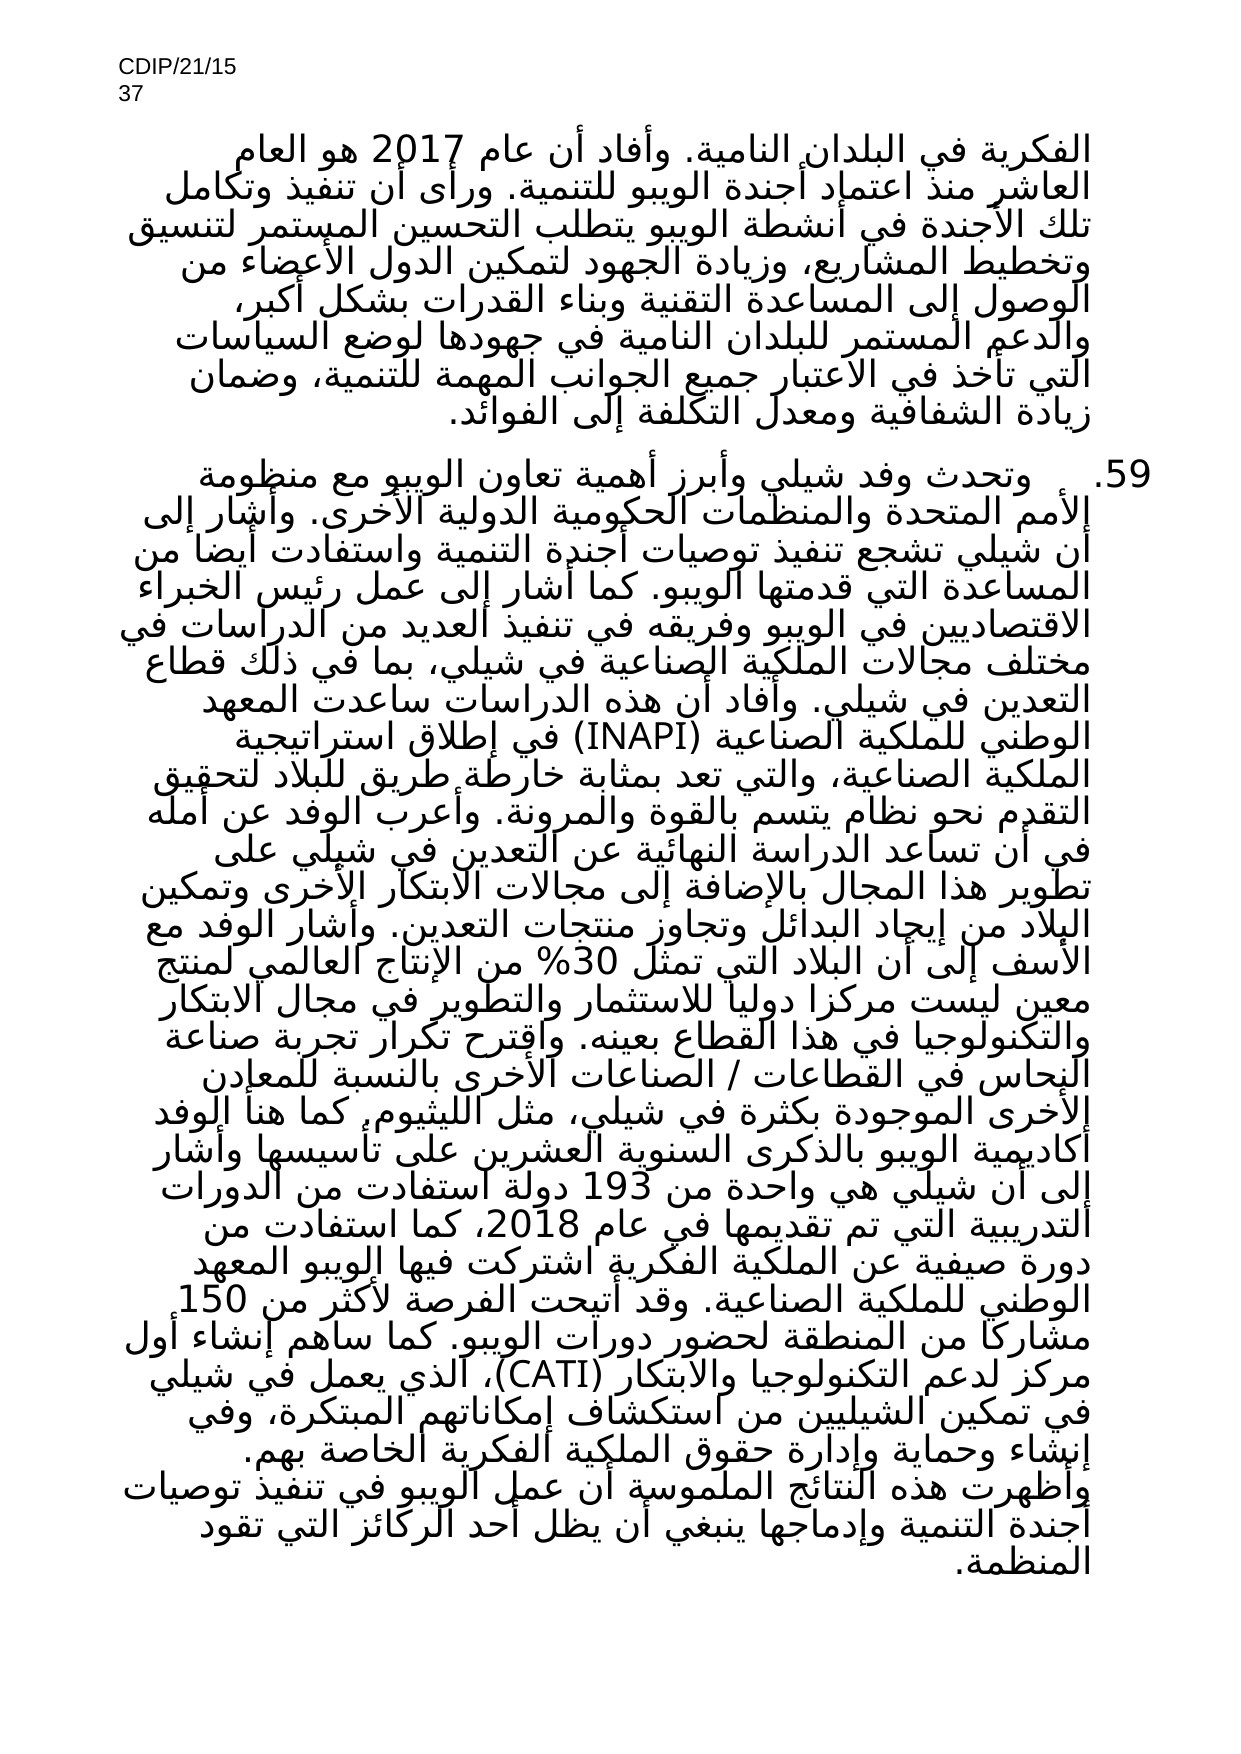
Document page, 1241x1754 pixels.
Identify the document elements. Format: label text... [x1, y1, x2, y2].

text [118, 132, 1092, 432]
text وتحدث وفد شيلي وأبرز أهمية تعاون الويبو مع منظومة الأمم المتحدة والمنظمات الحكومية الدولية الأخرى. وأشار إلى أن شيلي تشجع تنفيذ توصيات أجندة التنمية واستفادت أيضا من المساعدة التي قدمتها الويبو. كما أشار إلى عمل رئيس الخبراء الاقتصاديين في الويبو وفريقه في تنفيذ العديد من الدراسات في مختلف مجالات الملكية الصناعية في شيلي، بما في ذلك قطاع التعدين في شيلي. وأفاد أن هذه الدراسات ساعدت المعهد الوطني للملكية الصناعية (INAPI) في إطلاق استراتيجية الملكية الصناعية، والتي تعد بمثابة خارطة طريق للبلاد لتحقيق التقدم نحو نظام يتسم بالقوة والمرونة. وأعرب الوفد عن أمله في أن تساعد الدراسة النهائية عن التعدين في شيلي على تطوير هذا المجال بالإضافة إلى مجالات الابتكار الأخرى وتمكين البلاد من إيجاد البدائل وتجاوز منتجات التعدين. وأشار الوفد مع الأسف إلى أن البلاد التي تمثل 30% من الإنتاج العالمي لمنتج معين ليست مركزا دوليا للاستثمار والتطوير في مجال الابتكار والتكنولوجيا في هذا القطاع بعينه. واقترح تكرار تجربة صناعة النحاس في القطاعات / الصناعات الأخرى بالنسبة للمعادن الأخرى الموجودة بكثرة في شيلي، مثل الليثيوم. كما هنأ الوفد أكاديمية الويبو بالذكرى السنوية العشرين على تأسيسها وأشار إلى أن شيلي هي واحدة من 193 دولة استفادت من الدورات التدريبية التي تم تقديمها في عام 2018، كما استفادت من دورة صيفية عن الملكية الفكرية اشتركت فيها الويبو المعهد الوطني للملكية الصناعية. وقد أتيحت الفرصة لأكثر من 150 مشاركا من المنطقة لحضور دورات الويبو. كما ساهم إنشاء أول مركز لدعم التكنولوجيا والابتكار (CATI)، الذي يعمل في شيلي في تمكين الشيليين من استكشاف إمكاناتهم المبتكرة، وفي إنشاء وحماية وإدارة حقوق الملكية الفكرية الخاصة بهم. وأظهرت هذه النتائج الملموسة أن عمل الويبو في تنفيذ توصيات أجندة التنمية وإدماجها ينبغي أن يظل أحد الركائز التي تقود المنظمة. [118, 457, 1092, 1582]
